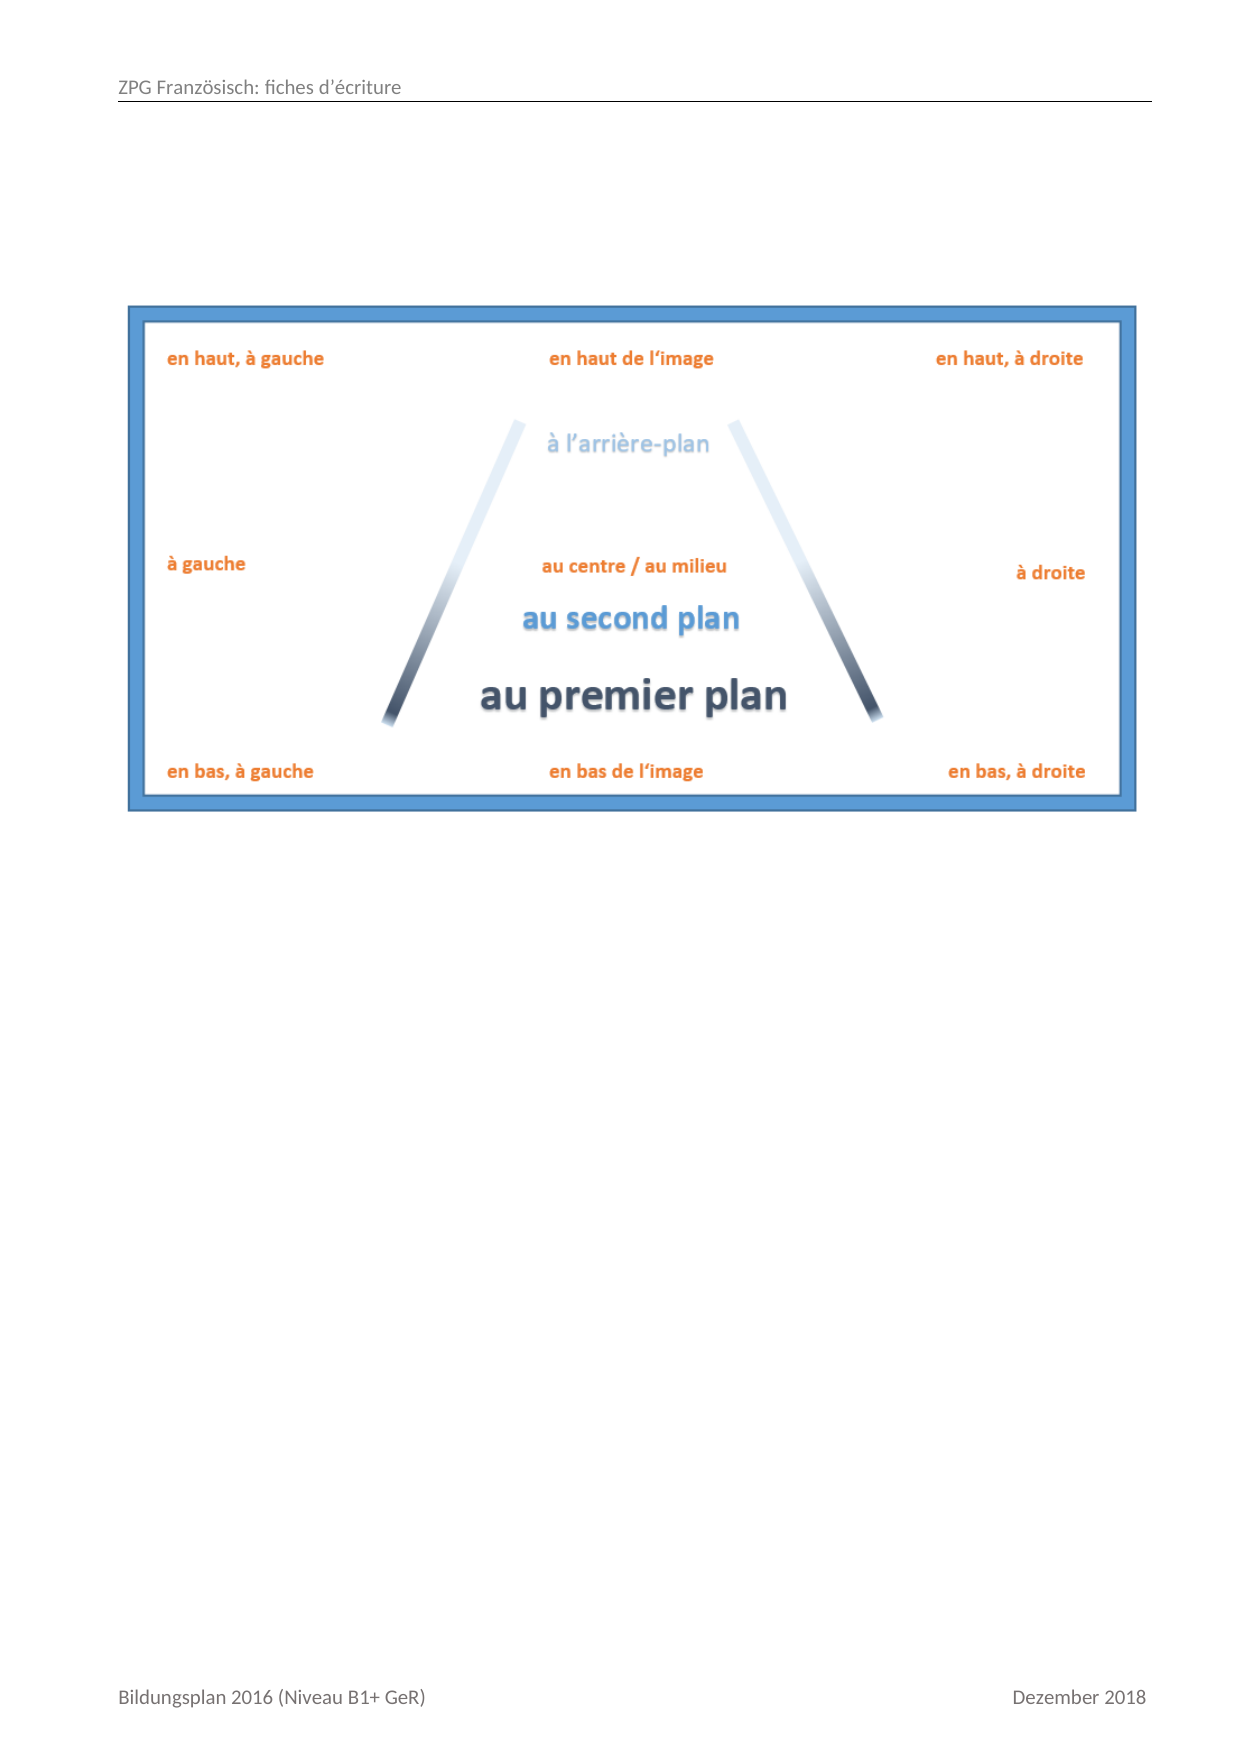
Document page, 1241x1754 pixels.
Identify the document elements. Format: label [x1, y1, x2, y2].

picture [120, 300, 1141, 815]
